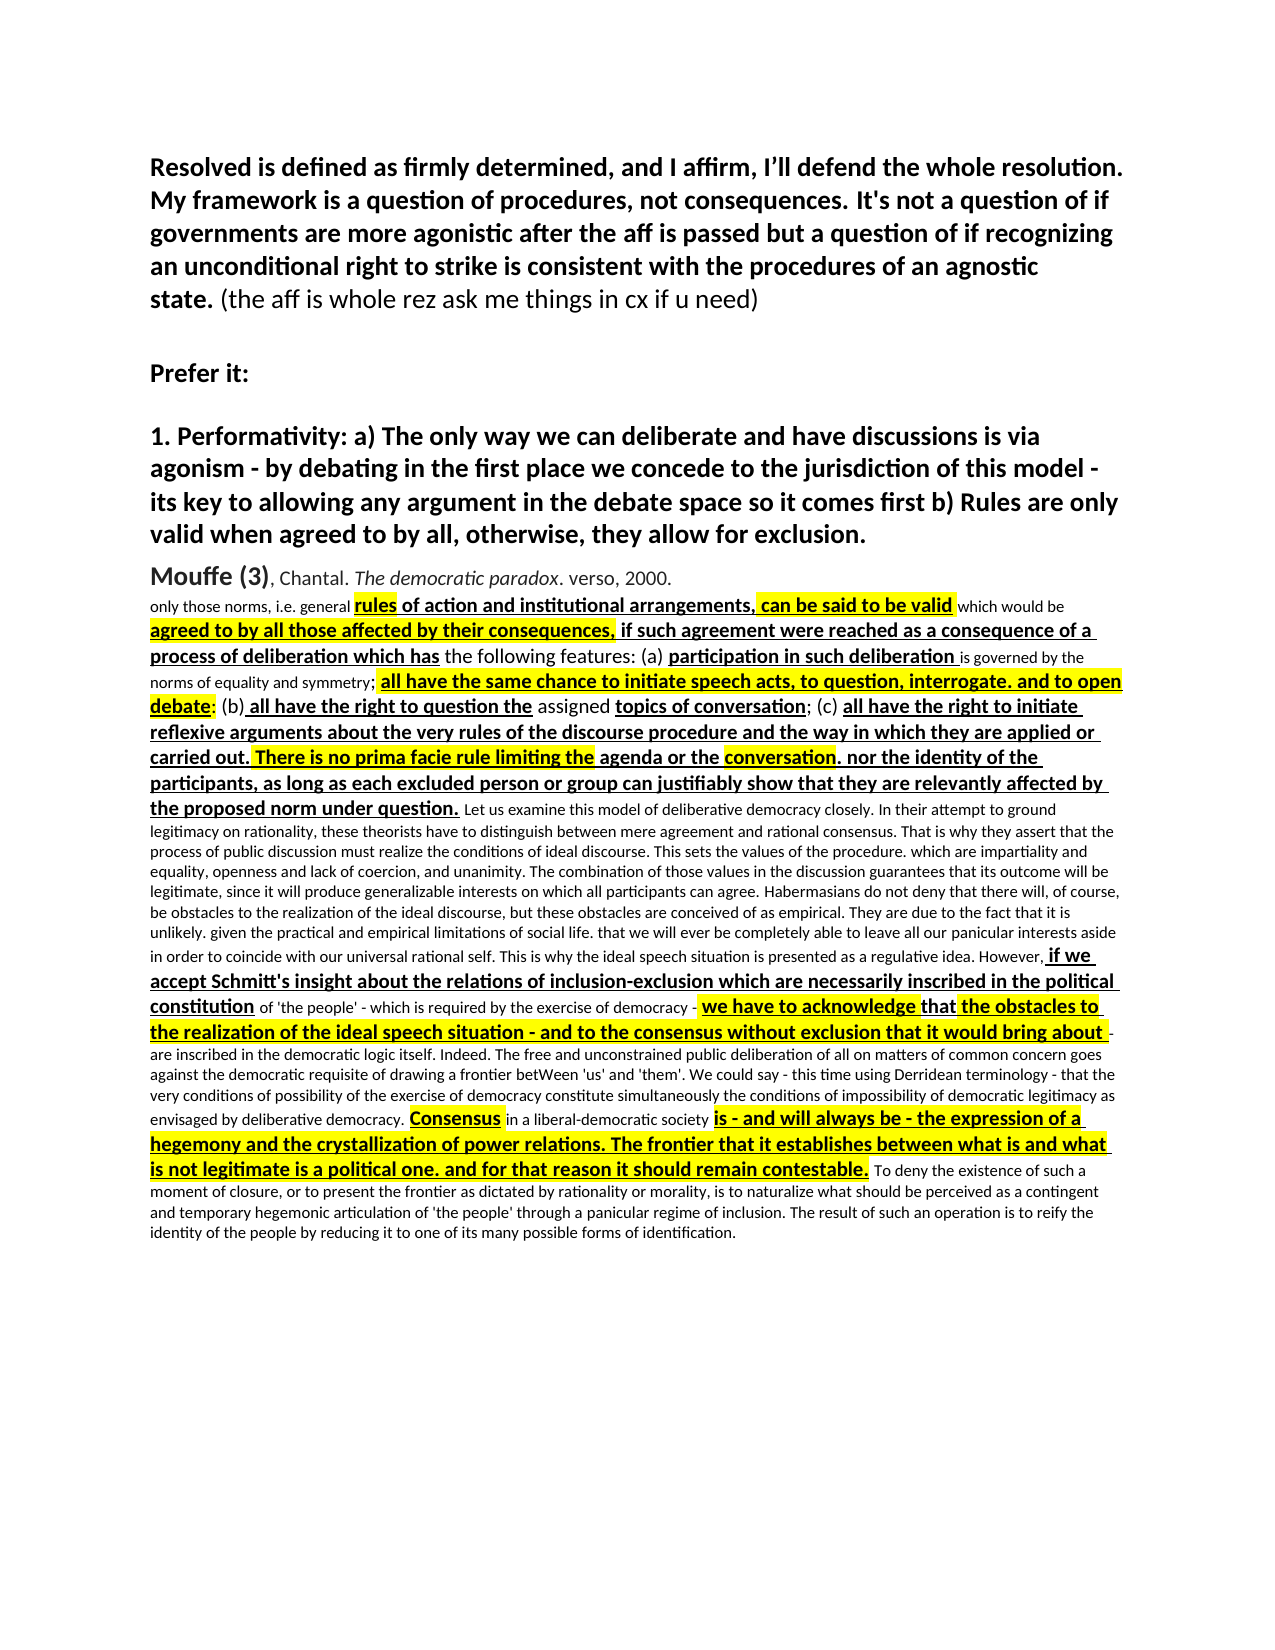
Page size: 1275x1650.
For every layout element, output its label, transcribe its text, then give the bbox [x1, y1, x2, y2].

subtitle 1. Performativity: a) The only way we can deliberate and have discussions is via agonism - by debating in the first place we concede to the jurisdiction of this model - its key to allowing any argument in the debate space so it comes first b) Rules are only valid when agreed to by all, otherwise, they allow for exclusion. [150, 419, 1125, 551]
text Mouffe (3), Chantal. The democratic paradox. verso, 2000. [150, 559, 1125, 592]
text Prefer it: [150, 356, 1125, 389]
text only those norms, i.e. general rules of action and institutional arrangements, can be said to be valid which would be agreed to by all those affected by their consequences, if such agreement were reached as a consequence of a process of deliberation which has the following features: (a) participation in such deliberation is governed by the norms of equality and symmetry; all have the same chance to initiate speech acts, to question, interrogate. and to open debate: (b) all have the right to question the assigned topics of conversation; (c) all have the right to initiate reflexive arguments about the very rules of the discourse procedure and the way in which they are applied or carried out. There is no prima facie rule limiting the agenda or the conversation. nor the identity of the participants, as long as each excluded person or group can justifiably show that they are relevantly affected by the proposed norm under question. Let us examine this model of deliberative democracy closely. In their attempt to ground legitimacy on rationality, these theorists have to distinguish between mere agreement and rational consensus. That is why they assert that the process of public discussion must realize the conditions of ideal discourse. This sets the values of the procedure. which are impartiality and equality, openness and lack of coercion, and unanimity. The combination of those values in the discussion guarantees that its outcome will be legitimate, since it will produce generalizable interests on which all participants can agree. Habermasians do not deny that there will, of course, be obstacles to the realization of the ideal discourse, but these obstacles are conceived of as empirical. They are due to the fact that it is unlikely. given the practical and empirical limitations of social life. that we will ever be completely able to leave all our panicular interests aside in order to coincide with our universal rational self. This is why the ideal speech situation is presented as a regulative idea. However, if we accept Schmitt's insight about the relations of inclusion-exclusion which are necessarily inscribed in the political constitution of 'the people' - which is required by the exercise of democracy - we have to acknowledge that the obstacles to the realization of the ideal speech situation - and to the consensus without exclusion that it would bring about - are inscribed in the democratic logic itself. Indeed. The free and unconstrained public deliberation of all on matters of common concern goes against the democratic requisite of drawing a frontier betWeen 'us' and 'them'. We could say - this time using Derridean terminology - that the very conditions of possibility of the exercise of democracy constitute simultaneously the conditions of impossibility of democratic legitimacy as envisaged by deliberative democracy. Consensus in a liberal-democratic society is - and will always be - the expression of a hegemony and the crystallization of power relations. The frontier that it establishes between what is and what is not legitimate is a political one. and for that reason it should remain contestable. To deny the existence of such a moment of closure, or to present the frontier as dictated by rationality or morality, is to naturalize what should be perceived as a contingent and temporary hegemonic articulation of 'the people' through a panicular regime of inclusion. The result of such an operation is to reify the identity of the people by reducing it to one of its many possible forms of identification. [150, 592, 1125, 1242]
subtitle Resolved is defined as firmly determined, and I affirm, I’ll defend the whole resolution. My framework is a question of procedures, not consequences. It's not a question of if governments are more agonistic after the aff is passed but a question of if recognizing an unconditional right to strike is consistent with the procedures of an agnostic state. (the aff is whole rez ask me things in cx if u need) [150, 150, 1125, 315]
